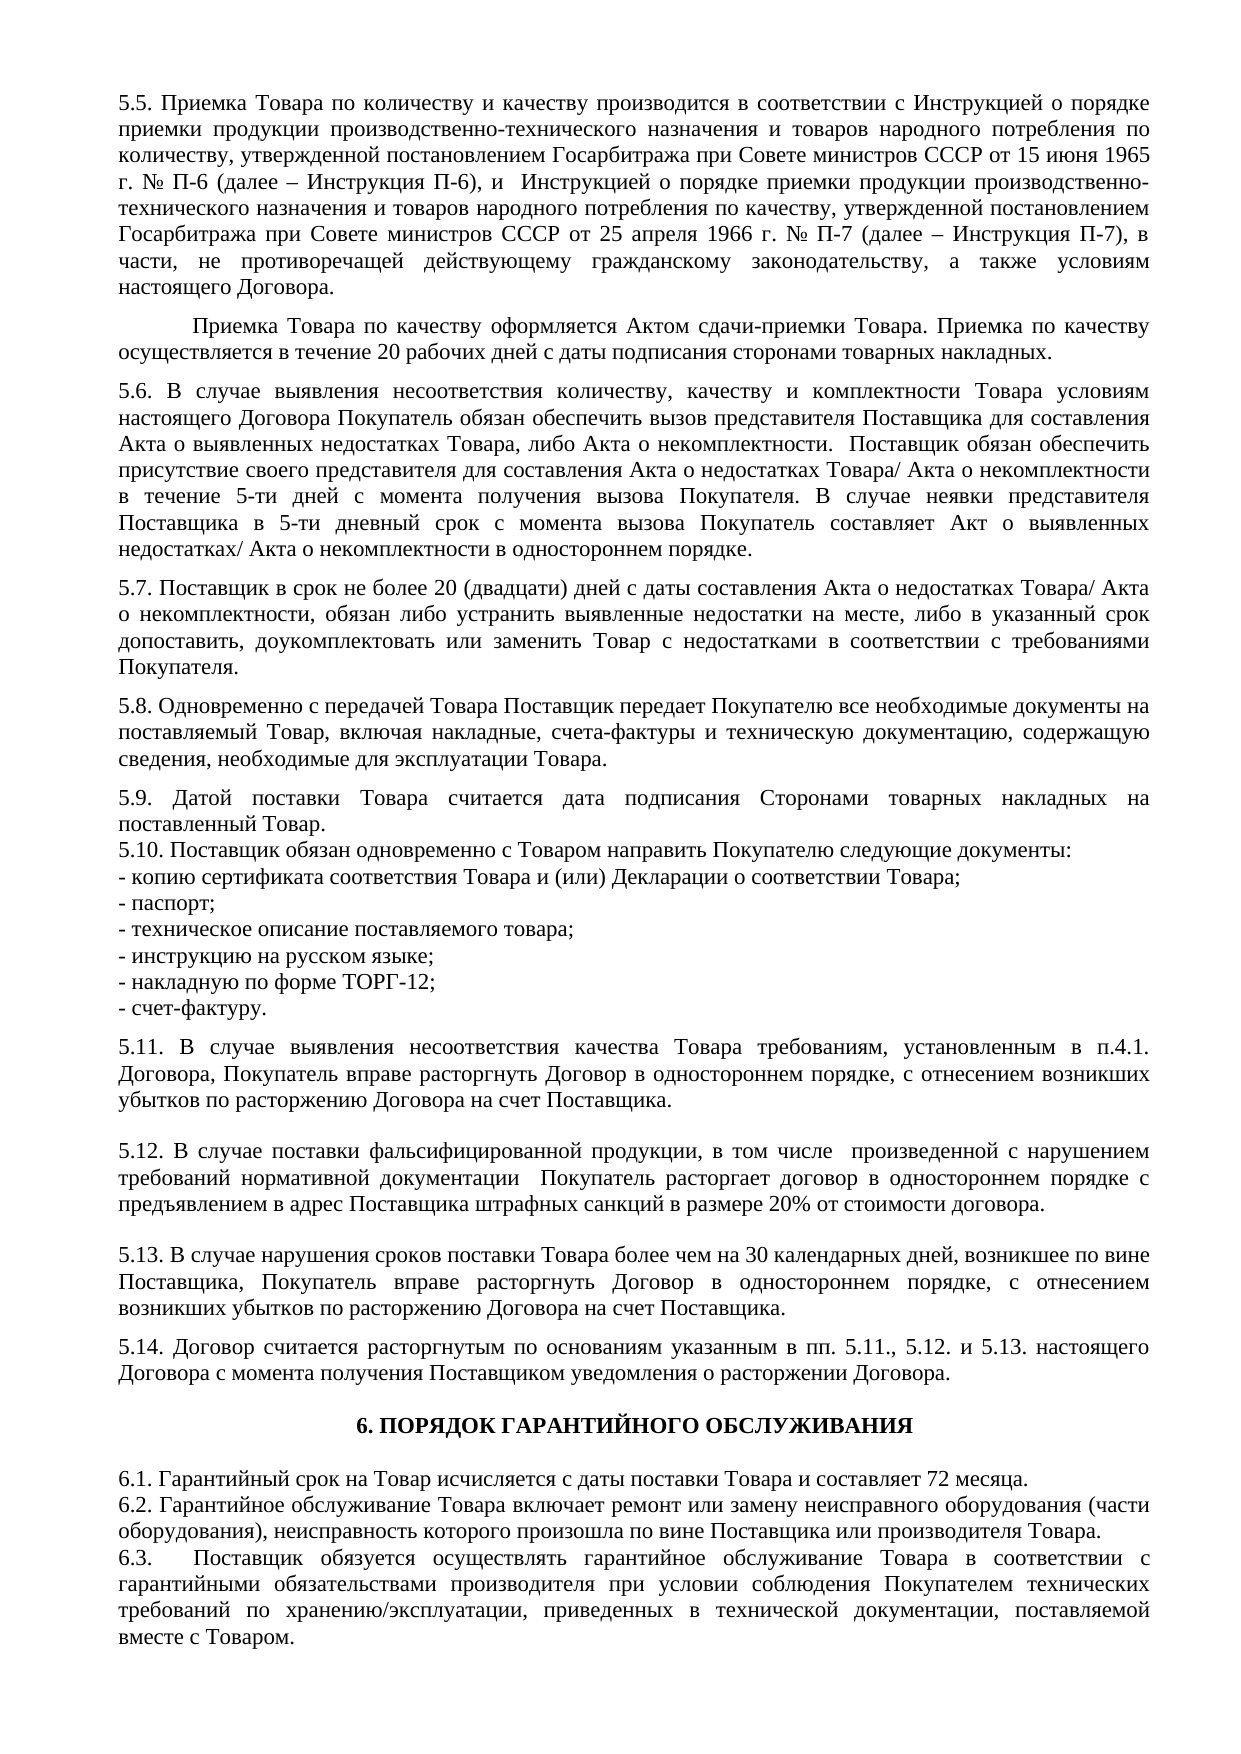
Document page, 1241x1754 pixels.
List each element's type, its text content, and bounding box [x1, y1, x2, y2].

list - техническое описание поставляемого товара; [118, 915, 1152, 942]
text 6. ПОРЯДОК ГАРАНТИЙНОГО ОБСЛУЖИВАНИЯ [118, 1412, 1152, 1438]
list - счет-фактуру. [118, 994, 1152, 1021]
text 6.3. Поставщик обязуется осуществлять гарантийное обслуживание Товара в соответствии с гарантийными обязательствами производителя при условии соблюдения Покупателем технических требований по хранению/эксплуатации, приведенных в технической документации, поставляемой вместе с Товаром. [118, 1544, 1152, 1649]
list 5.14. Договор считается расторгнутым по основаниям указанным в пп. 5.11., 5.12. и 5.13. настоящего Договора с момента получения Поставщиком уведомления о расторжении Договора. [118, 1333, 1152, 1386]
list 5.10. Поставщик обязан одновременно с Товаром направить Покупателю следующие документы: [118, 836, 1152, 863]
list - копию сертификата соответствия Товара и (или) Декларации о соответствии Товара; [118, 863, 1152, 889]
list 5.7. Поставщик в срок не более 20 (двадцати) дней с даты составления Акта о недостатках Товара/ Акта о некомплектности, обязан либо устранить выявленные недостатки на месте, либо в указанный срок допоставить, доукомплектовать или заменить Товар с недостатками в соответствии с требованиями Покупателя. [118, 574, 1152, 679]
list 5.13. В случае нарушения сроков поставки Товара более чем на 30 календарных дней, возникшее по вине Поставщика, Покупатель вправе расторгнуть Договор в одностороннем порядке, с отнесением возникших убытков по расторжению Договора на счет Поставщика. [118, 1241, 1152, 1321]
list 5.11. В случае выявления несоответствия качества Товара требованиям, установленным в п.4.1. Договора, Покупатель вправе расторгнуть Договор в одностороннем порядке, с отнесением возникших убытков по расторжению Договора на счет Поставщика. [118, 1033, 1152, 1112]
list - накладную по форме ТОРГ-12; [118, 968, 1152, 994]
list 5.6. В случае выявления несоответствия количеству, качеству и комплектности Товара условиям настоящего Договора Покупатель обязан обеспечить вызов представителя Поставщика для составления Акта о выявленных недостатках Товара, либо Акта о некомплектности. Поставщик обязан обеспечить присутствие своего представителя для составления Акта о недостатках Товара/ Акта о некомплектности в течение 5-ти дней с момента получения вызова Покупателя. В случае неявки представителя Поставщика в 5-ти дневный срок с момента вызова Покупатель составляет Акт о выявленных недостатках/ Акта о некомплектности в одностороннем порядке. [118, 377, 1152, 562]
list 5.5. Приемка Товара по количеству и качеству производится в соответствии с Инструкцией о порядке приемки продукции производственно-технического назначения и товаров народного потребления по количеству, утвержденной постановлением Госарбитража при Совете министров СССР от 15 июня . № П-6 (далее – Инструкция П-6), и Инструкцией о порядке приемки продукции производственно-технического назначения и товаров народного потребления по качеству, утвержденной постановлением Госарбитража при Совете министров СССР от 25 апреля . № П-7 (далее – Инструкция П-7), в части, не противоречащей действующему гражданскому законодательству, а также условиям настоящего Договора. [118, 89, 1152, 299]
text 6.1. Гарантийный срок на Товар исчисляется с даты поставки Товара и составляет 72 месяца. [118, 1465, 1152, 1491]
list Приемка Товара по качеству оформляется Актом сдачи-приемки Товара. Приемка по качеству осуществляется в течение 20 рабочих дней с даты подписания сторонами товарных накладных. [118, 312, 1152, 365]
list - инструкцию на русском языке; [118, 942, 1152, 968]
list 5.9. Датой поставки Товара считается дата подписания Сторонами товарных накладных на поставленный Товар. [118, 784, 1152, 836]
list 5.12. В случае поставки фальсифицированной продукции, в том числе произведенной с нарушением требований нормативной документации Покупатель расторгает договор в одностороннем порядке с предъявлением в адрес Поставщика штрафных санкций в размере 20% от стоимости договора. [118, 1137, 1152, 1216]
text 6.2. Гарантийное обслуживание Товара включает ремонт или замену неисправного оборудования (части оборудования), неисправность которого произошла по вине Поставщика или производителя Товара. [118, 1491, 1152, 1544]
list - паспорт; [118, 889, 1152, 915]
list 5.8. Одновременно с передачей Товара Поставщик передает Покупателю все необходимые документы на поставляемый Товар, включая накладные, счета-фактуры и техническую документацию, содержащую сведения, необходимые для эксплуатации Товара. [118, 692, 1152, 771]
